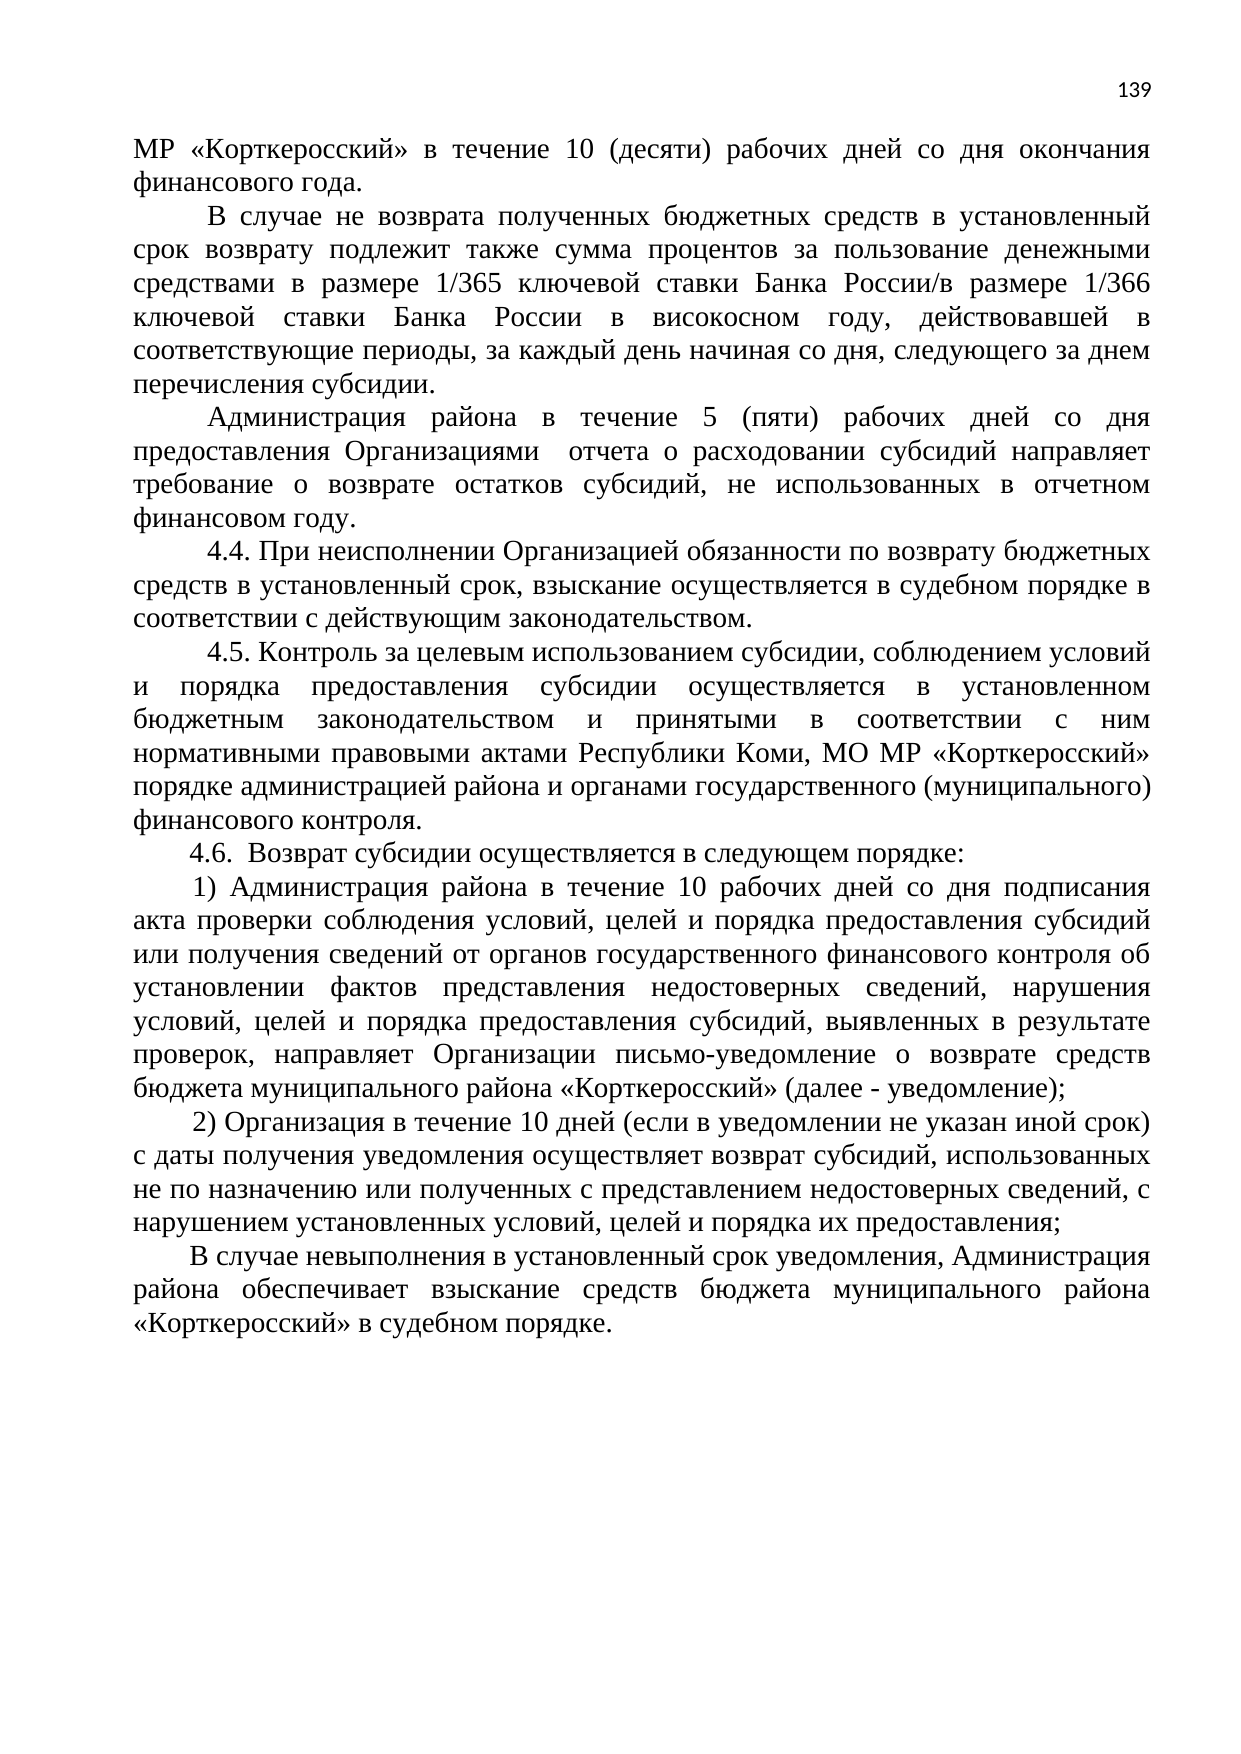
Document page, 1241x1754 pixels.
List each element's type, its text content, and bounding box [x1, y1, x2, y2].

text 4.6. Возврат субсидии осуществляется в следующем порядке: [133, 835, 1152, 869]
text В случае невыполнения в установленный срок уведомления, Администрация района обеспечивает взыскание средств бюджета муниципального района «Корткеросский» в судебном порядке. [133, 1238, 1152, 1338]
text 4.4. При неисполнении Организацией обязанности по возврату бюджетных средств в установленный срок, взыскание осуществляется в судебном порядке в соответствии с действующим законодательством. [133, 533, 1152, 634]
text 1) Администрация района в течение 10 рабочих дней со дня подписания акта проверки соблюдения условий, целей и порядка предоставления субсидий или получения сведений от органов государственного финансового контроля об установлении фактов представления недостоверных сведений, нарушения условий, целей и порядка предоставления субсидий, выявленных в результате проверок, направляет Организации письмо-уведомление о возврате средств бюджета муниципального района «Корткеросский» (далее - уведомление); [133, 869, 1152, 1104]
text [133, 131, 1152, 198]
text 2) Организация в течение 10 дней (если в уведомлении не указан иной срок) с даты получения уведомления осуществляет возврат субсидий, использованных не по назначению или полученных с представлением недостоверных сведений, с нарушением установленных условий, целей и порядка их предоставления; [133, 1104, 1152, 1238]
text Администрация района в течение 5 (пяти) рабочих дней со дня предоставления Организациями отчета о расходовании субсидий направляет требование о возврате остатков субсидий, не использованных в отчетном финансовом году. [133, 399, 1152, 533]
text 4.5. Контроль за целевым использованием субсидии, соблюдением условий и порядка предоставления субсидии осуществляется в установленном бюджетным законодательством и принятыми в соответствии с ним нормативными правовыми актами Республики Коми, МО МР «Корткеросский» порядке администрацией района и органами государственного (муниципального) финансового контроля. [133, 634, 1152, 835]
